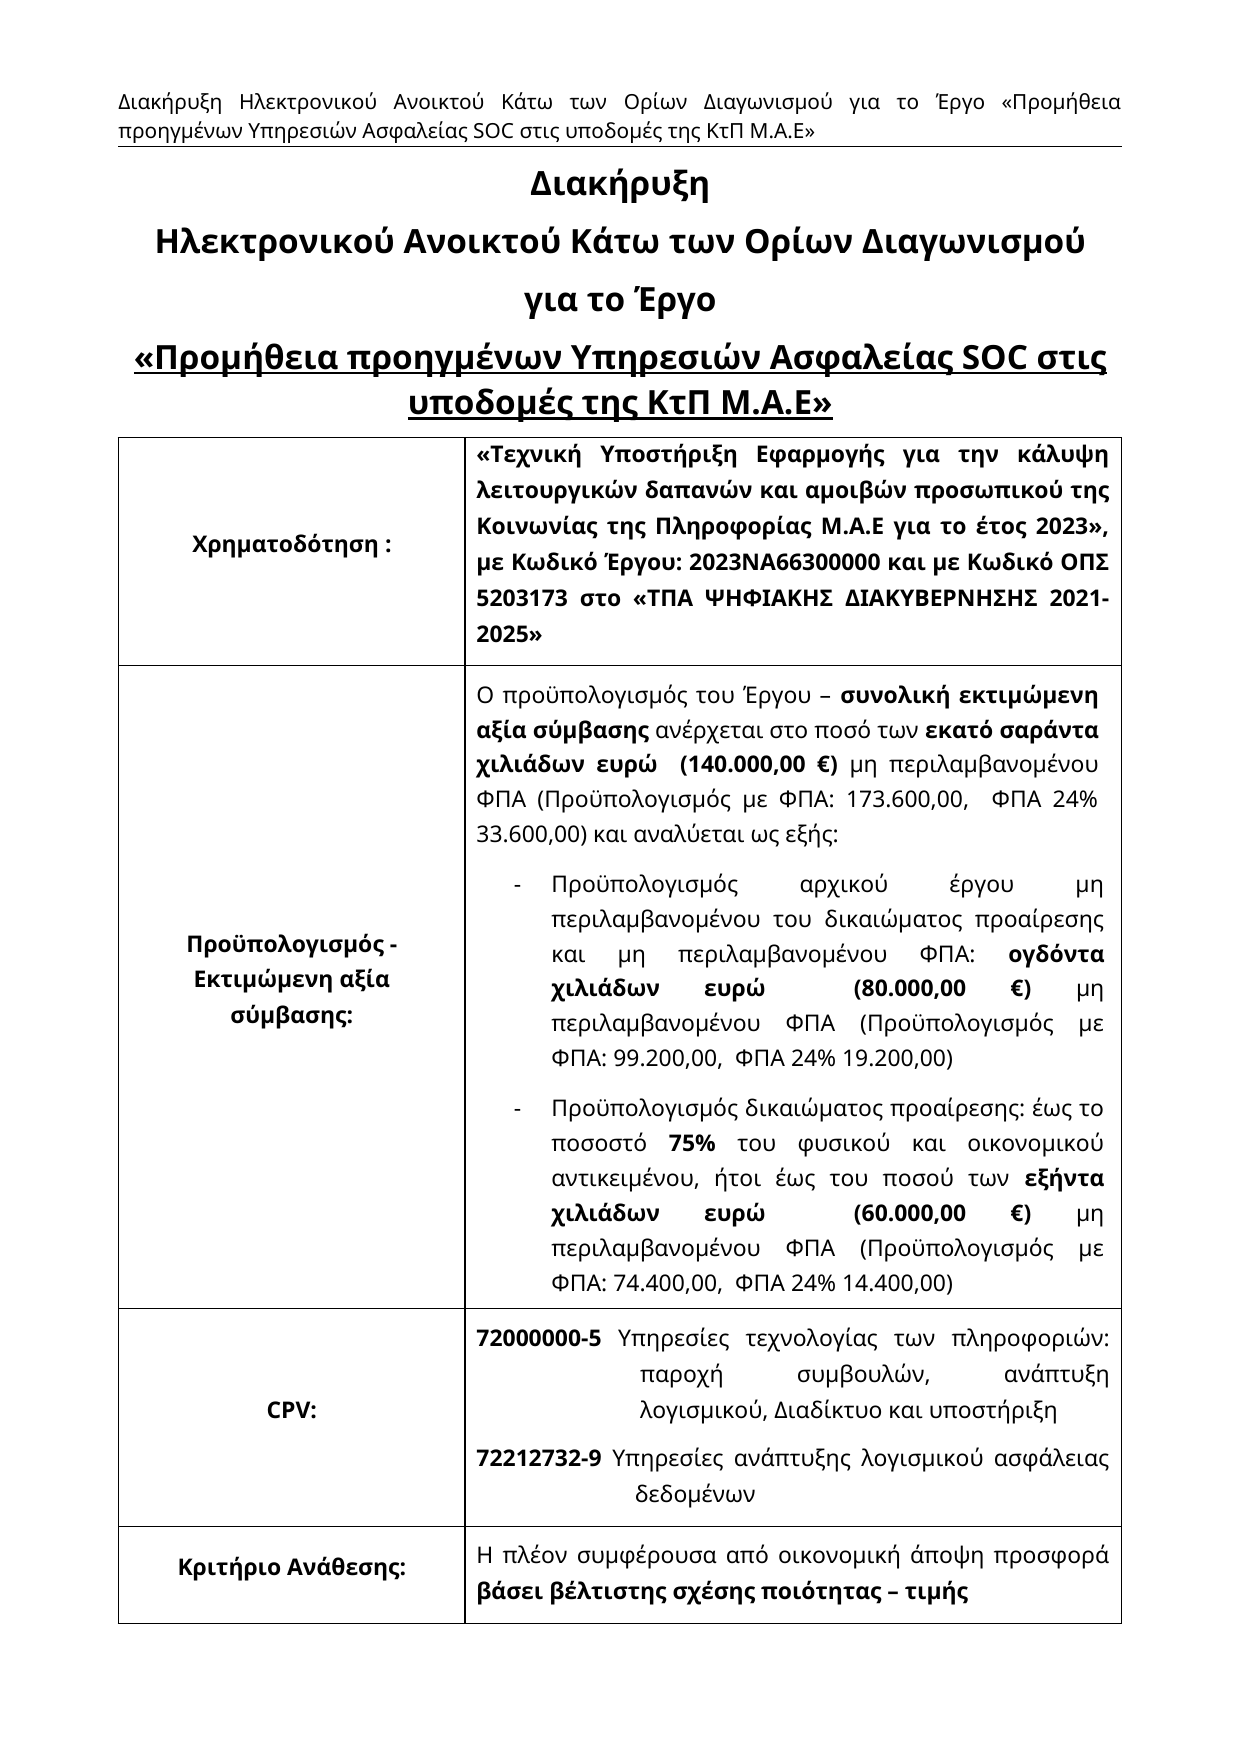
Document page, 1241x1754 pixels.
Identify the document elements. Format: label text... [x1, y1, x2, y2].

table_cell Ο προϋπολογισμός του Έργου – συνολική εκτιμώμενη αξία σύμβασης ανέρχεται στο ποσό των εκατό σαράντα χιλιάδων ευρώ (140.000,00 €) μη περιλαμβανομένου ΦΠΑ (Προϋπολογισμός με ΦΠΑ: 173.600,00, ΦΠΑ 24% 33.600,00) και αναλύεται ως εξής: Προϋπολογισμός αρχικού έργου μη περιλαμβανομένου του δικαιώματος προαίρεσης και μη περιλαμβανομένου ΦΠΑ: ογδόντα χιλιάδων ευρώ (80.000,00 €) μη περιλαμβανομένου ΦΠΑ (Προϋπολογισμός με ΦΠΑ: 99.200,00, ΦΠΑ 24% 19.200,00) Προϋπολογισμός δικαιώματος προαίρεσης: έως το ποσοστό 75% του φυσικού και οικονομικού αντικειμένου, ήτοι έως του ποσού των εξήντα χιλιάδων ευρώ (60.000,00 €) μη περιλαμβανομένου ΦΠΑ (Προϋπολογισμός με ΦΠΑ: 74.400,00, ΦΠΑ 24% 14.400,00) [466, 666, 1121, 1308]
table_cell Προϋπολογισμός - Εκτιμώμενη αξία σύμβασης: [119, 666, 464, 1308]
text Ηλεκτρονικού Ανοικτού Κάτω των Ορίων Διαγωνισμού [118, 218, 1122, 263]
table_header Χρηματοδότηση : [119, 438, 464, 665]
text Διακήρυξη [118, 160, 1122, 205]
table_cell CPV: [119, 1309, 464, 1526]
table_header «Τεχνική Υποστήριξη Εφαρμογής για την κάλυψη λειτουργικών δαπανών και αμοιβών προσωπικού της Κοινωνίας της Πληροφορίας Μ.Α.Ε για το έτος 2023», με Κωδικό Έργου: 2023ΝΑ66300000 και με Κωδικό ΟΠΣ 5203173 στο «ΤΠΑ ΨΗΦΙΑΚΗΣ ΔΙΑΚΥΒΕΡΝΗΣΗΣ 2021-2025» [466, 438, 1121, 665]
table_cell H πλέον συμφέρουσα από οικονομική άποψη προσφορά βάσει βέλτιστης σχέσης ποιότητας – τιμής [466, 1527, 1121, 1623]
text για το Έργο [118, 276, 1122, 321]
text «Προμήθεια προηγμένων Υπηρεσιών Ασφαλείας SOC στις υποδομές της ΚτΠ Μ.Α.Ε» [118, 334, 1122, 424]
table_cell Κριτήριο Ανάθεσης: [119, 1527, 464, 1623]
table_cell 72000000-5 Υπηρεσίες τεχνολογίας των πληροφοριών: παροχή συμβουλών, ανάπτυξη λογισμικού, Διαδίκτυο και υποστήριξη 72212732-9 Υπηρεσίες ανάπτυξης λογισμικού ασφάλειας δεδομένων [466, 1309, 1121, 1526]
